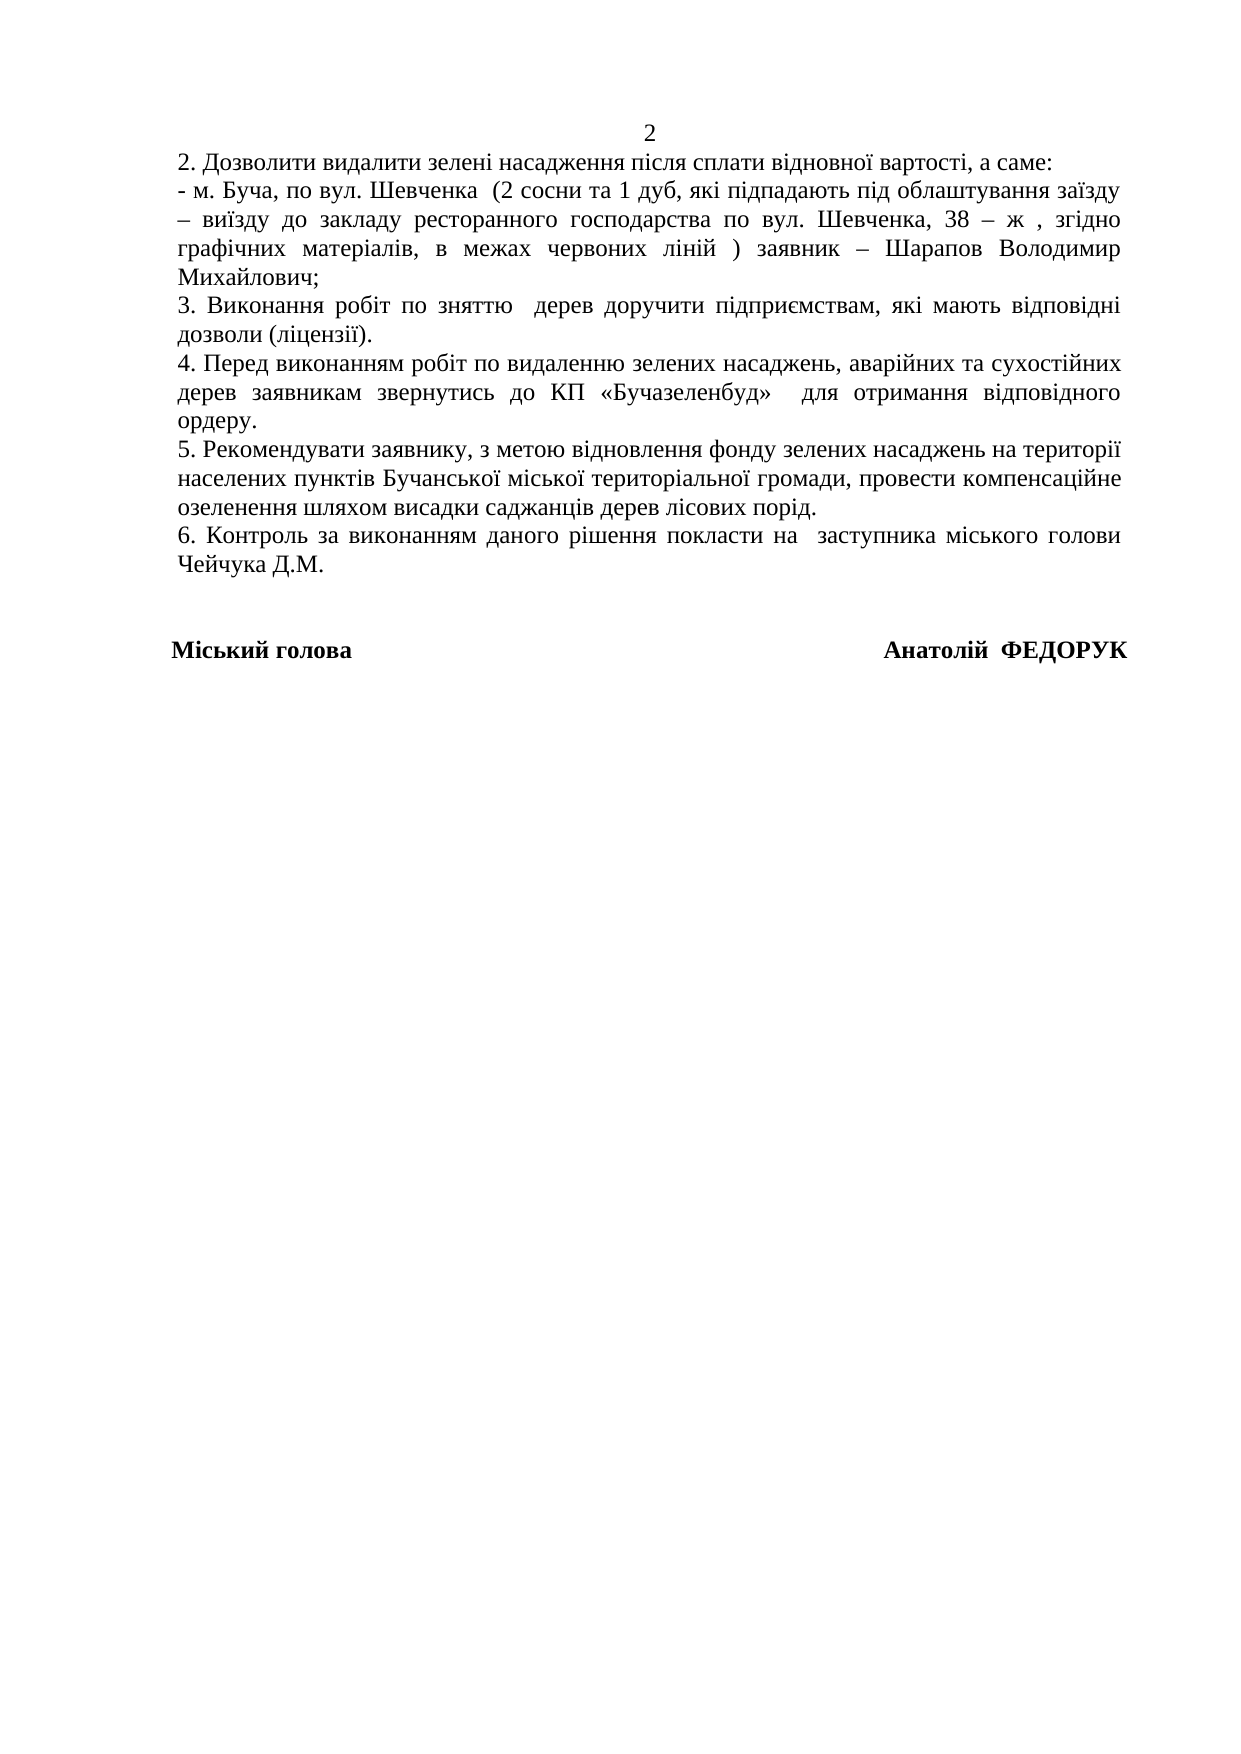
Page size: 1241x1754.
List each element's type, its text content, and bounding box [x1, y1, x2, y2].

text 2. Дозволити видалити зелені насадження після сплати відновної вартості, а саме: [177, 147, 1122, 176]
text 2 [177, 118, 1122, 147]
text 3. Виконання робіт по зняттю дерев доручити підприємствам, які мають відповідні дозволи (ліцензії). [177, 291, 1122, 348]
text 6. Контроль за виконанням даного рішення покласти на заступника міського голови Чейчука Д.М. [177, 521, 1122, 578]
text 4. Перед виконанням робіт по видаленню зелених насаджень, аварійних та сухостійних дерев заявникам звернутись до КП «Бучазеленбуд» для отримання відповідного ордеру. [177, 348, 1122, 434]
text - м. Буча, по вул. Шевченка (2 сосни та 1 дуб, які підпадають під облаштування заїзду – виїзду до закладу ресторанного господарства по вул. Шевченка, 38 – ж , згідно графічних матеріалів, в межах червоних ліній ) заявник – Шарапов Володимир Михайлович; [177, 176, 1122, 291]
text Міський голова Анатолій ФЕДОРУК [171, 636, 1128, 664]
text 5. Рекомендувати заявнику, з метою відновлення фонду зелених насаджень на території населених пунктів Бучанської міської територіальної громади, провести компенсаційне озеленення шляхом висадки саджанців дерев лісових порід. [177, 434, 1122, 521]
